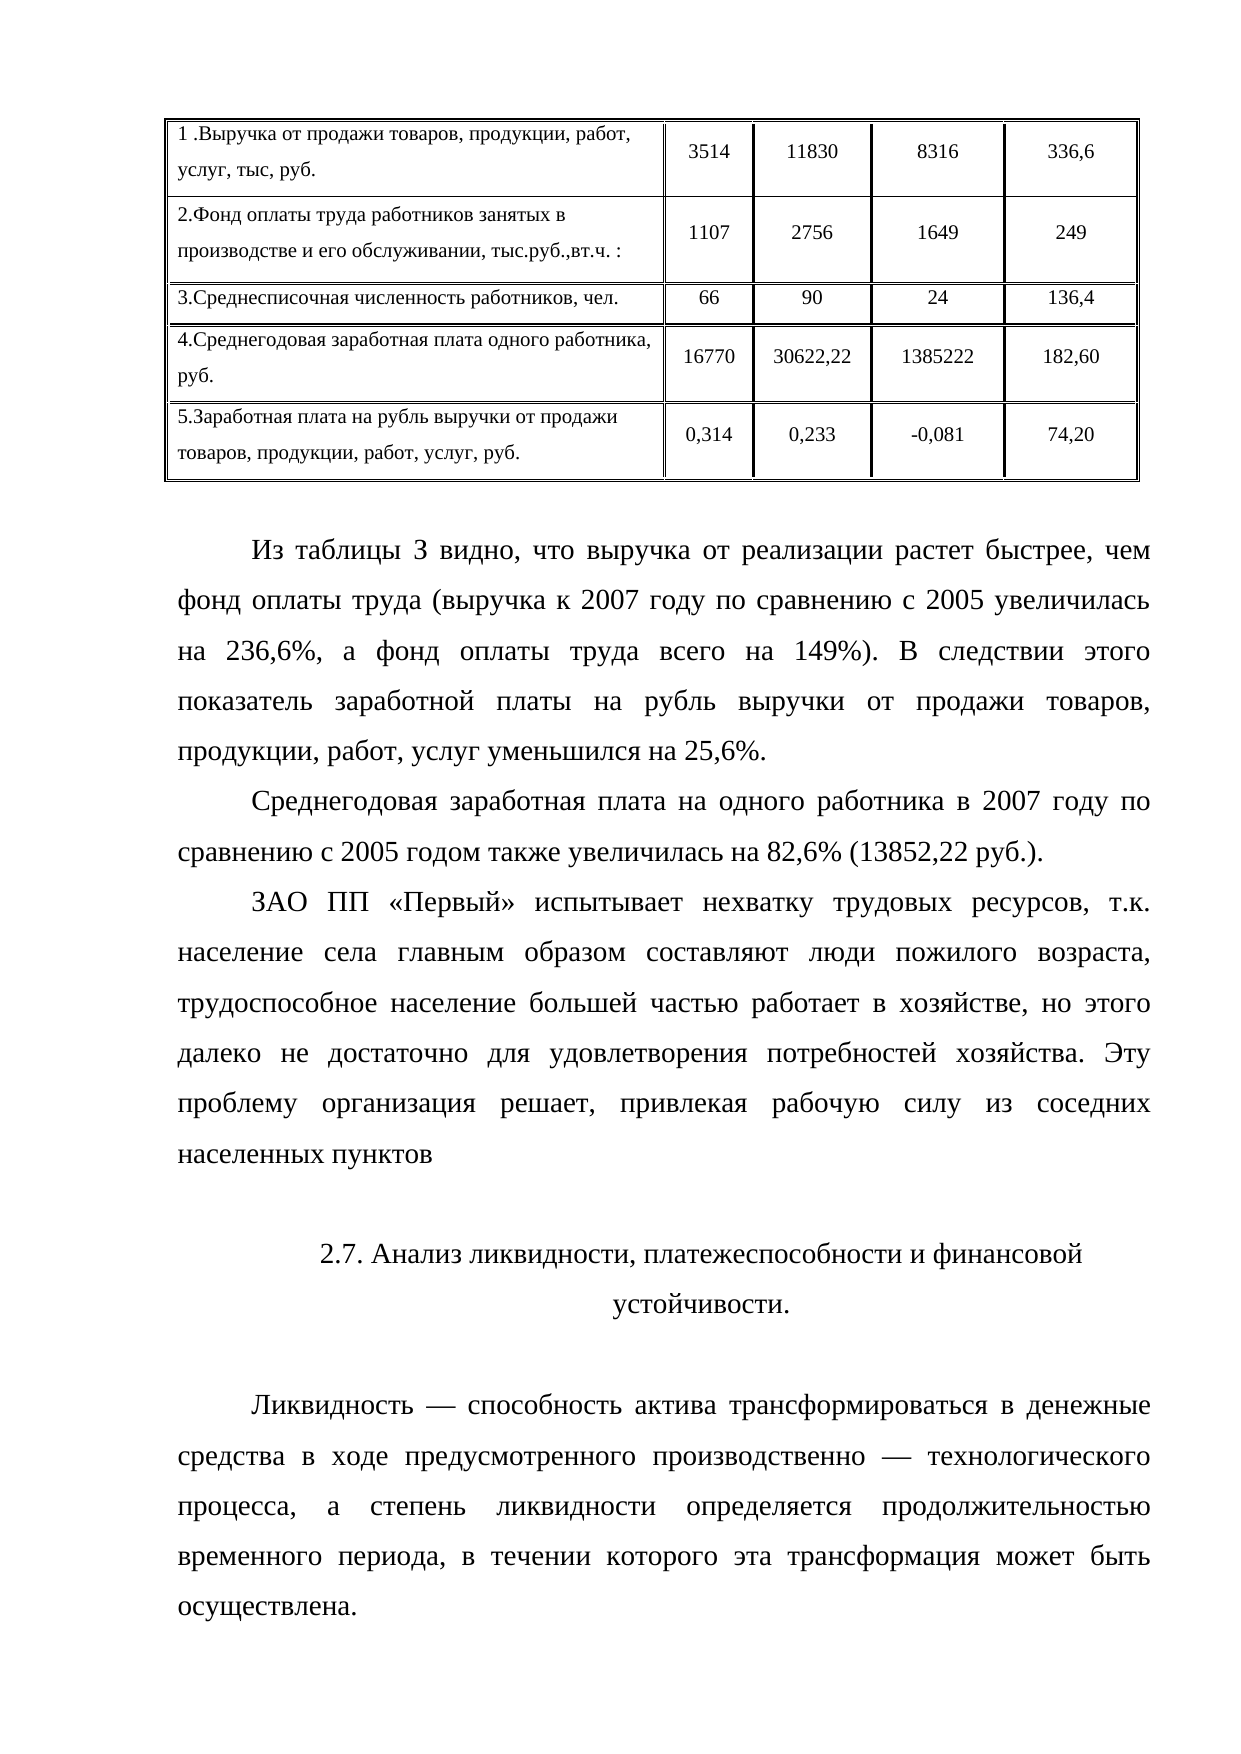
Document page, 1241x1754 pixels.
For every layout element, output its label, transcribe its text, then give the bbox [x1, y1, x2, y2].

table_cell 5.Заработная плата на рубль выручки от продажи товаров, продукции, работ, услуг, руб. [166, 401, 664, 478]
table_cell 74,20 [1004, 401, 1138, 478]
text Ликвидность — способность актива трансформироваться в денежные средства в ходе предусмотренного производственно — технологического процесса, а степень ликвидности определяется продолжительностью временного периода, в течении которого эта трансформация может быть осуществлена. [177, 1387, 1152, 1622]
table_cell 90 [755, 285, 870, 323]
table_cell 2.Фонд оплаты труда работников занятых в производстве и его обслуживании, тыс.руб.,вт.ч. : [168, 197, 663, 282]
table_cell 30622,22 [755, 327, 870, 401]
table_cell 11830 [753, 122, 871, 196]
table_cell 4.Среднегодовая заработная плата одного работника, руб. [168, 323, 663, 401]
table_cell 24 [873, 285, 1003, 323]
table_cell 249 [1006, 197, 1136, 282]
text 2.7. Анализ ликвидности, платежеспособности и финансовой [177, 1236, 1152, 1270]
text устойчивости. [177, 1287, 1152, 1320]
text Среднегодовая заработная плата на одного работника в 2007 году по сравнению с 2005 годом также увеличилась на 82,6% (13852,22 руб.). [177, 783, 1152, 867]
table_cell 0,233 [753, 404, 871, 478]
text ЗАО ПП «Первый» испытывает нехватку трудовых ресурсов, т.к. население села главным образом составляют люди пожилого возраста, трудоспособное население большей частью работает в хозяйстве, но этого далеко не достаточно для удовлетворения потребностей хозяйства. Эту проблему организация решает, привлекая рабочую силу из соседних населенных пунктов [177, 884, 1152, 1169]
table_cell 1385222 [873, 327, 1003, 401]
table_cell 1107 [666, 197, 752, 282]
table_cell 182,60 [1006, 323, 1137, 401]
text Из таблицы З видно, что выручка от реализации растет быстрее, чем фонд оплаты труда (выручка к 2007 году по сравнению с 2005 увеличилась на 236,6%, а фонд оплаты труда всего на 149%). В следствии этого показатель заработной платы на рубль выручки от продажи товаров, продукции, работ, услуг уменьшился на 25,6%. [177, 532, 1152, 767]
table_cell 3514 [665, 120, 753, 196]
table_cell 1649 [873, 197, 1003, 282]
table_cell 8316 [871, 120, 1004, 196]
table_cell 66 [666, 285, 752, 323]
table_cell 0,314 [665, 404, 753, 478]
table_cell 3.Среднесписочная численность работников, чел. [166, 282, 664, 323]
table_cell 1 .Выручка от продажи товаров, продукции, работ, услуг, тыс, руб. [168, 122, 664, 196]
table_cell -0,081 [871, 404, 1004, 478]
table_cell 2756 [755, 197, 870, 282]
table_cell 336,6 [1004, 122, 1136, 196]
table_cell 16770 [666, 327, 752, 401]
table_cell 136,4 [1004, 282, 1138, 323]
